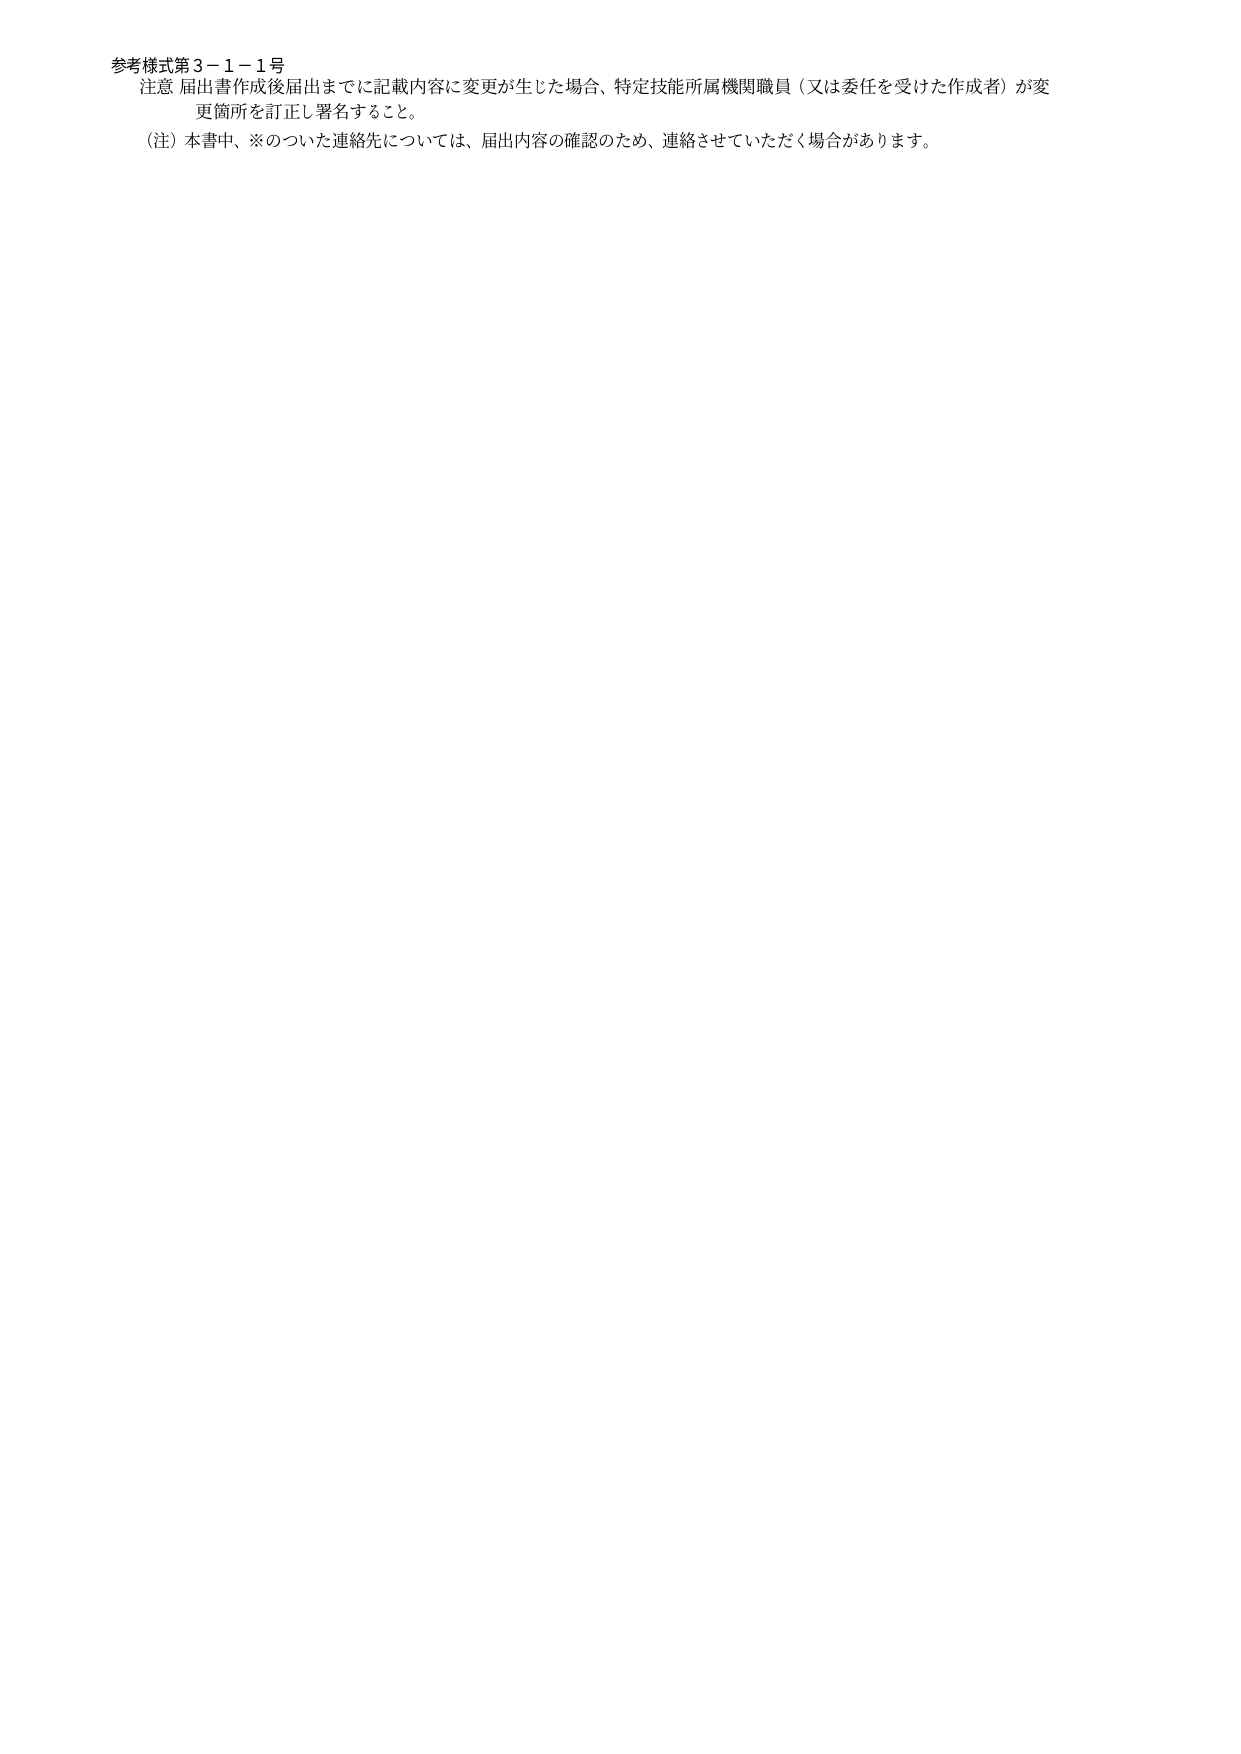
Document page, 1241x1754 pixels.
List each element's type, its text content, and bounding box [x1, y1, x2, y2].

text 注意 届出書作成後届出までに記載内容に変更が生じた場合、特定技能所属機関職員（又は委任を受けた作成者）が変更箇所を訂正し署名すること。 [139, 73, 1057, 124]
text （注）本書中、※のついた連絡先については、届出内容の確認のため、連絡させていただく場合があります。 [139, 127, 1115, 152]
